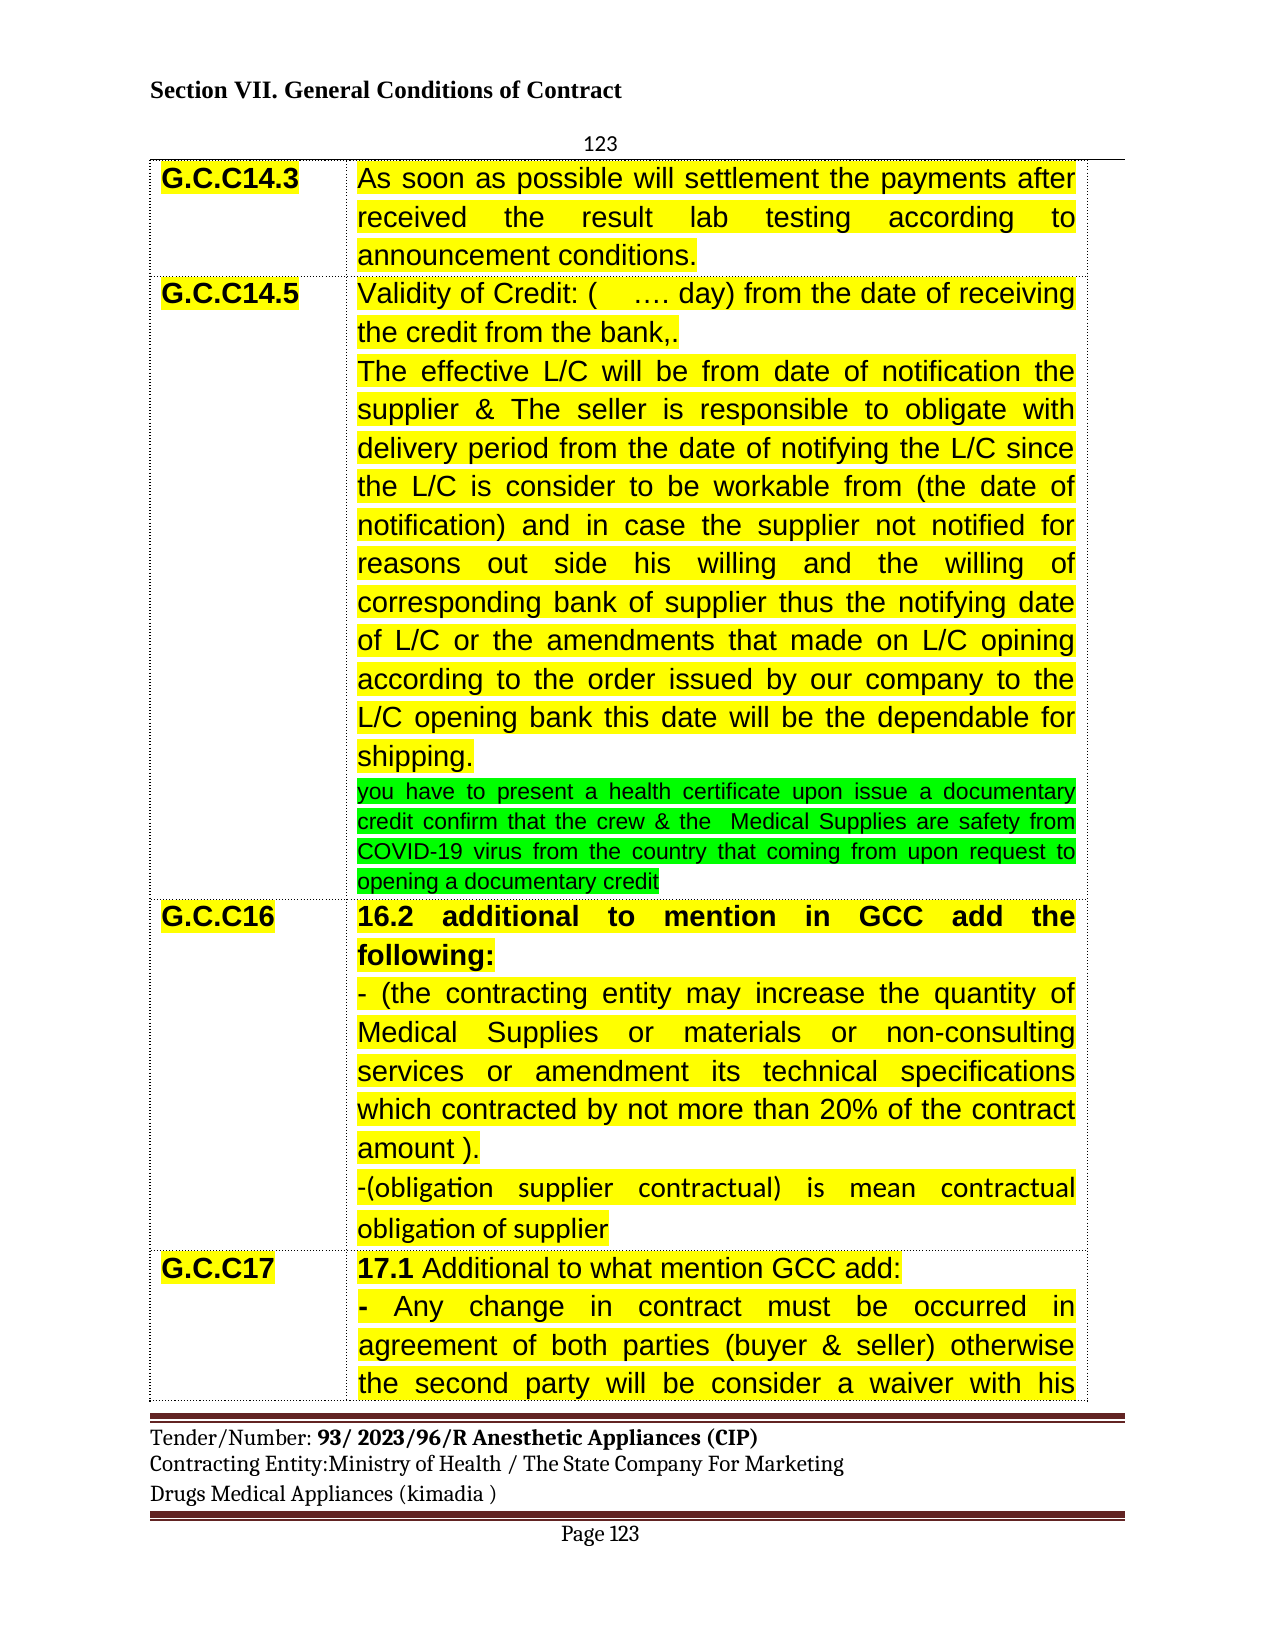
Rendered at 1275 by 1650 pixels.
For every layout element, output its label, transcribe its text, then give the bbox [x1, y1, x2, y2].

table_cell Validity of Credit: ( …. day) from the date of receiving the credit from the bank,. The effective L/C will be from date of notification the supplier & The seller is responsible to obligate with delivery period from the date of notifying the L/C since the L/C is consider to be workable from (the date of notification) and in case the supplier not notified for reasons out side his willing and the willing of corresponding bank of supplier thus the notifying date of L/C or the amendments that made on L/C opining according to the order issued by our company to the L/C opening bank this date will be the dependable for shipping. you have to present a health certificate upon issue a documentary credit confirm that the crew & the Medical Supplies are safety from COVID-19 virus from the country that coming from upon request to opening a documentary credit [347, 276, 1087, 898]
table_cell G.C.C16 [150, 899, 347, 1250]
table_cell As soon as possible will settlement the payments after received the result lab testing according to announcement conditions. [347, 160, 1087, 276]
table_cell G.C.C14.3 [150, 160, 347, 276]
table_cell G.C.C17 [150, 1250, 347, 1400]
table_cell G.C.C14.5 [150, 276, 347, 898]
table_cell 16.2 additional to mention in GCC add the following: - (the contracting entity may increase the quantity of Medical Supplies or materials or non-consulting services or amendment its technical specifications which contracted by not more than 20% of the contract amount ). -(obligation supplier contractual) is mean contractual obligation of supplier [347, 899, 1087, 1250]
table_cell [347, 1250, 1087, 1400]
